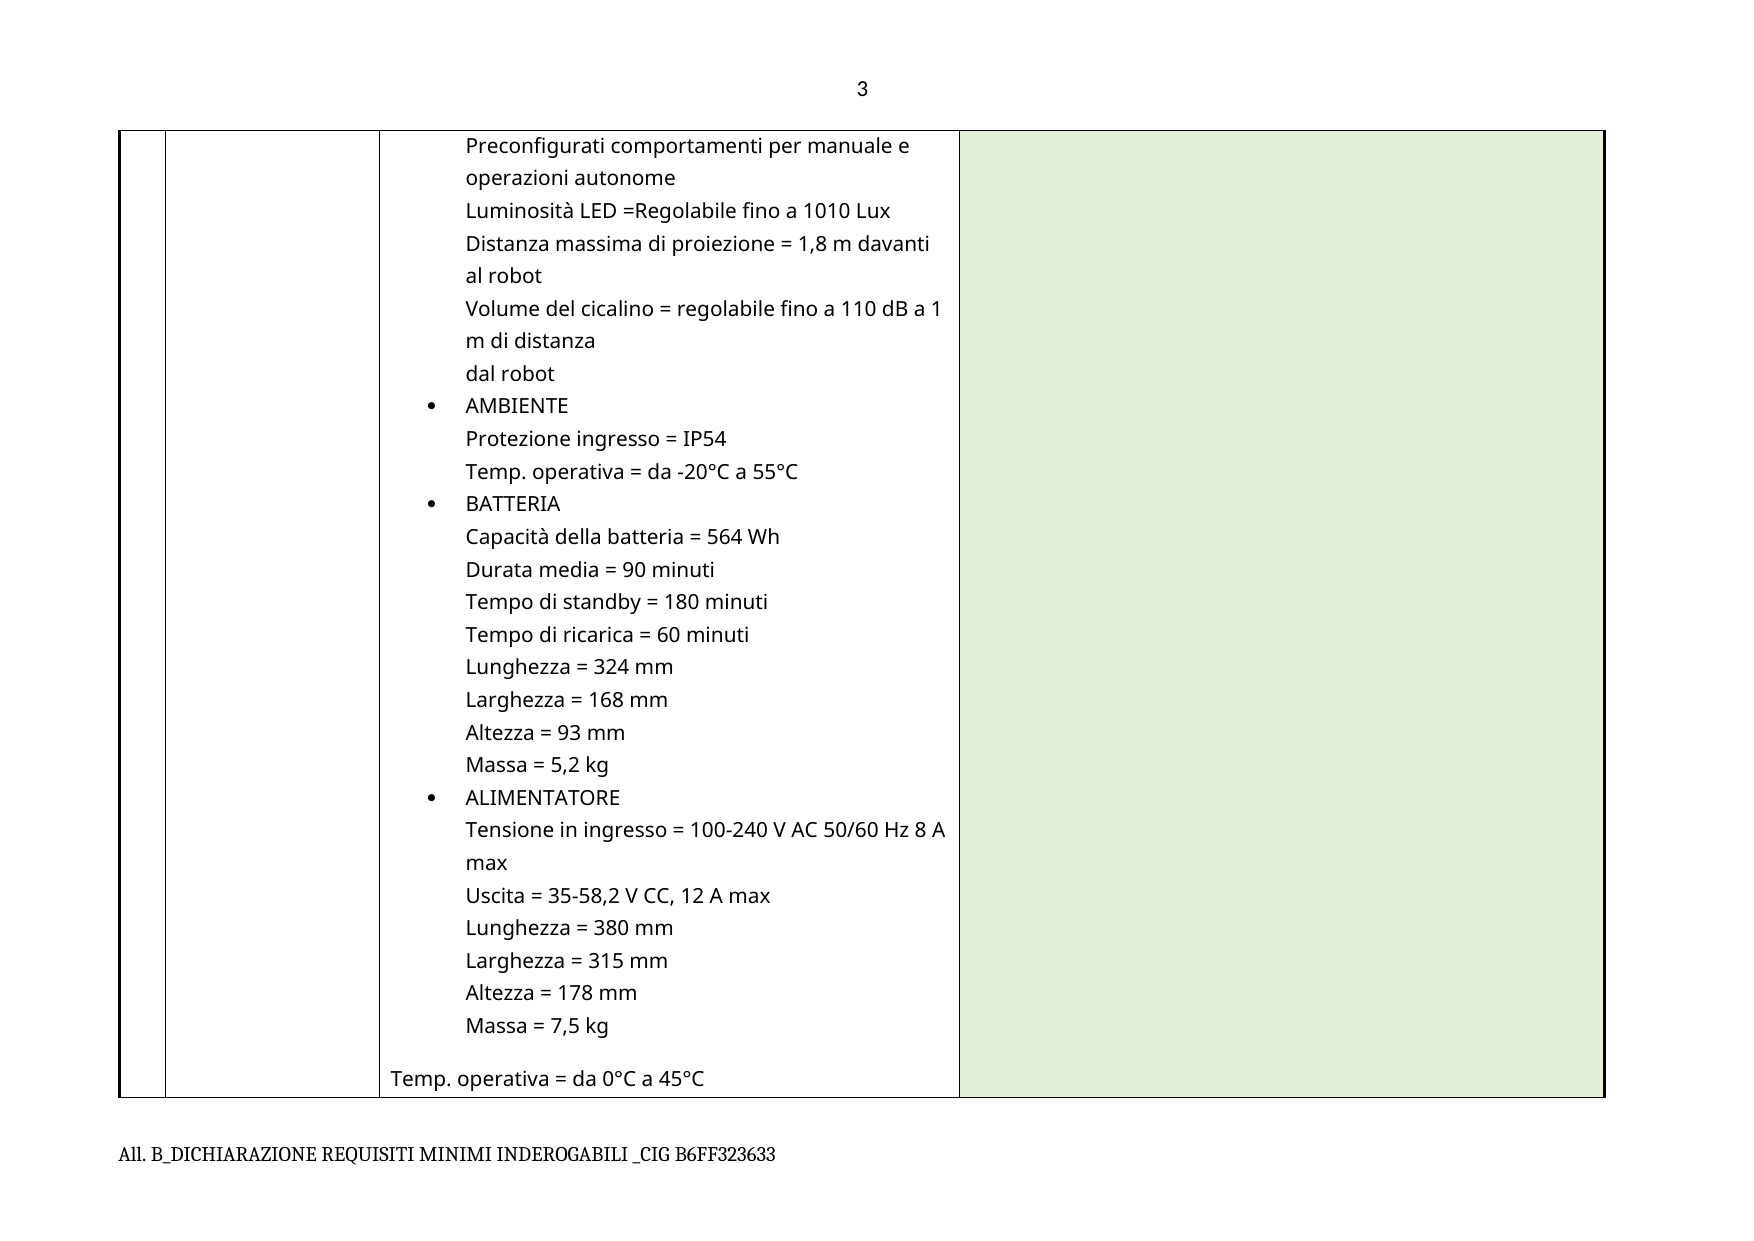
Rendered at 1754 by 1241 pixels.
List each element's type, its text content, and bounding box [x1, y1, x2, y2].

table_cell 2 [121, 131, 165, 1097]
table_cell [166, 131, 379, 1097]
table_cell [380, 131, 959, 1097]
table_cell [960, 131, 1603, 1097]
